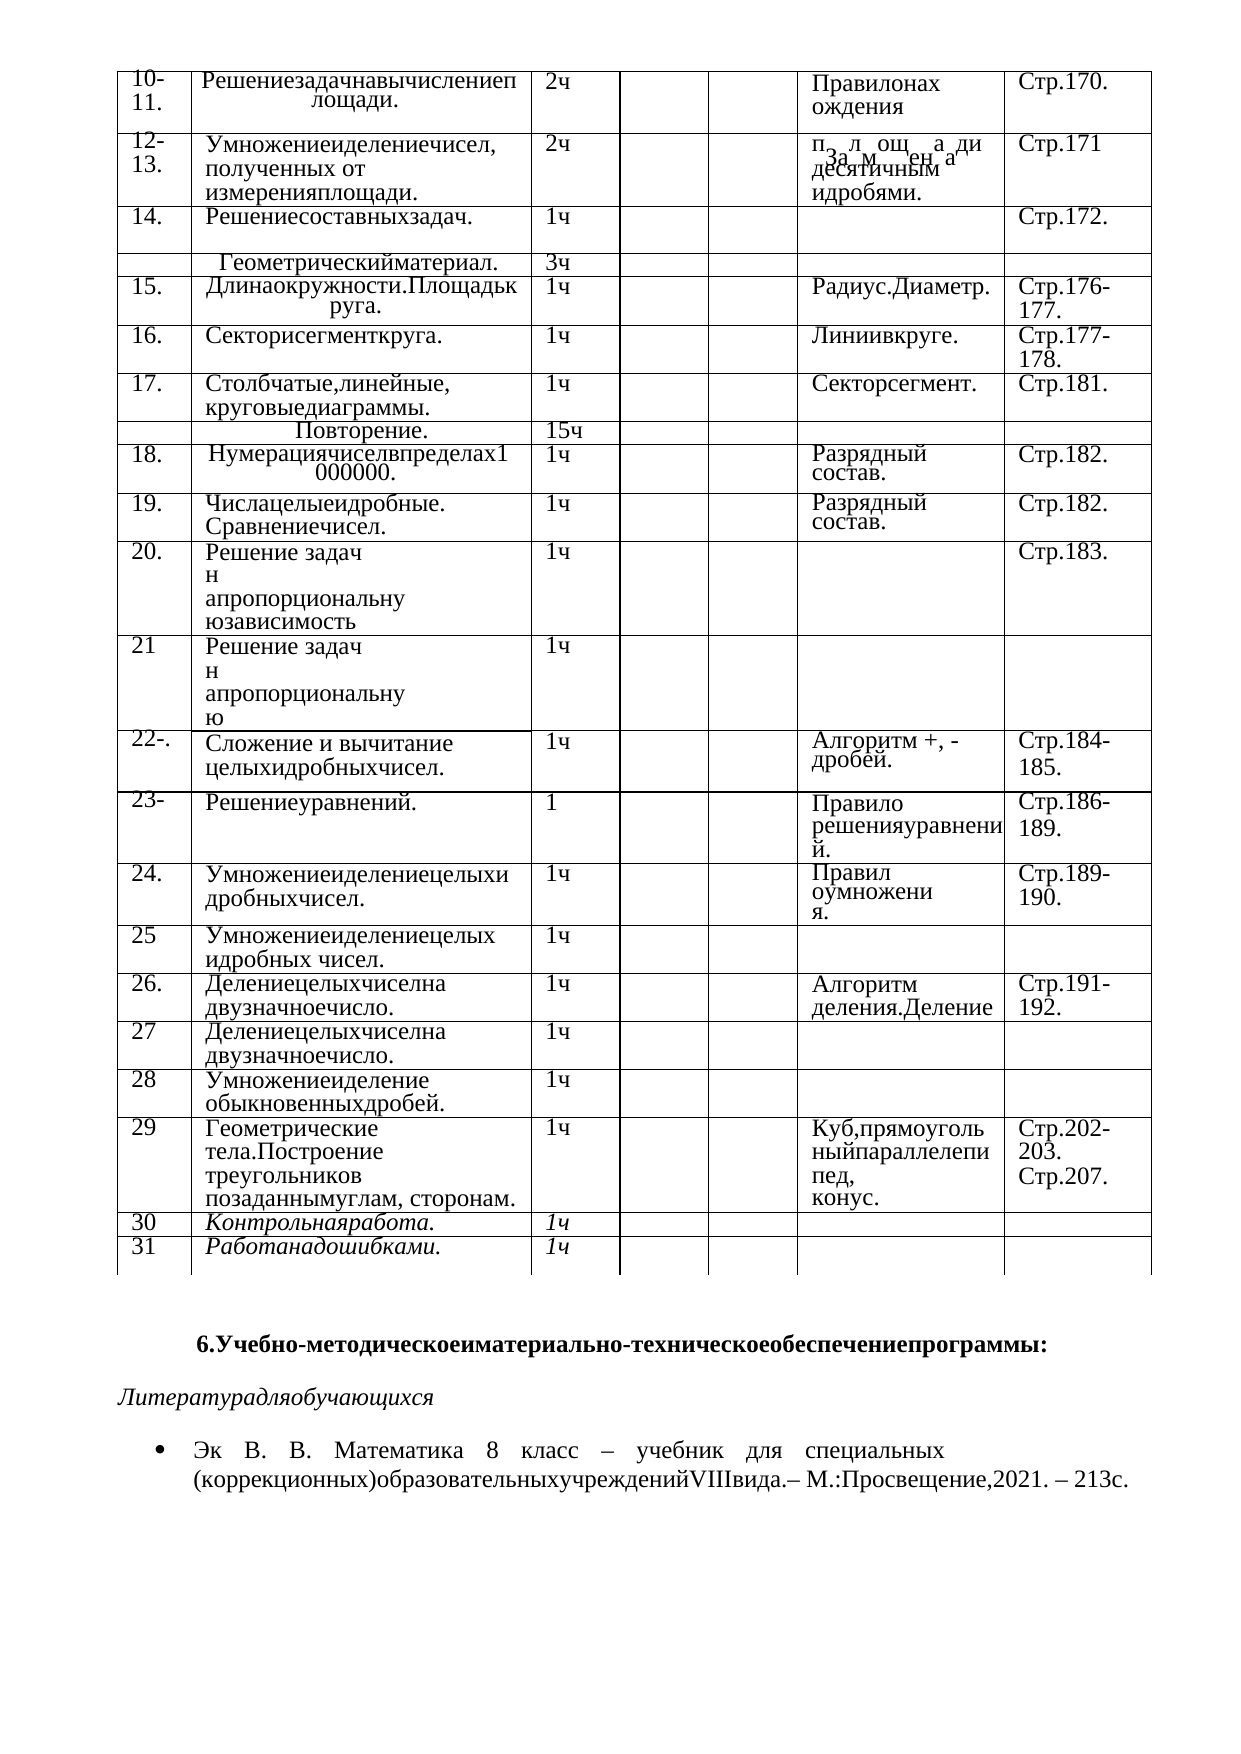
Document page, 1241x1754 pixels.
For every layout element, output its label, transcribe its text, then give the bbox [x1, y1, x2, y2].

table_cell 26. [118, 974, 191, 1021]
table_cell Работанадошибками. [192, 1237, 531, 1274]
table_cell 1ч [532, 1118, 619, 1212]
table_cell Нумерациячиселвпределах1000000. [192, 445, 531, 493]
table_cell [709, 926, 797, 973]
table_cell Решениесоставныхзадач. [192, 207, 531, 253]
table_cell [621, 1022, 708, 1069]
table_cell Решение задач напропорциональную [192, 636, 531, 730]
table_cell [621, 277, 708, 325]
table_cell Стр.171 [1005, 134, 1151, 206]
table_cell [1005, 254, 1151, 276]
table_cell [709, 974, 797, 1021]
table_cell 1ч [532, 636, 619, 730]
table_cell Стр.184- 185. [1005, 731, 1151, 791]
table_cell [1005, 1022, 1151, 1069]
table_cell Куб,прямоугольныйпараллелепипед, конус. [798, 1118, 1004, 1212]
table_cell [1005, 1070, 1151, 1117]
table_cell Длинаокружности.Площадькруга. [192, 277, 531, 325]
table_cell 1ч [532, 374, 619, 421]
table_cell 1ч [532, 731, 619, 791]
table_cell [709, 207, 797, 253]
table_cell Секторсегмент. [798, 374, 1004, 421]
table_cell 3ч [532, 254, 619, 276]
table_cell Геометрическийматериал. [192, 254, 531, 276]
table_cell [621, 636, 708, 730]
table_cell 2ч [532, 134, 619, 206]
table_cell Решение задач напропорциональнуюзависимость [192, 542, 531, 635]
table_cell 1ч [532, 326, 619, 373]
table_cell [621, 974, 708, 1021]
table_cell [709, 793, 797, 863]
table_cell 1ч [532, 864, 619, 925]
table_cell 25 [118, 926, 191, 973]
table_cell 27 [118, 1022, 191, 1069]
table_cell [621, 326, 708, 373]
table_cell Умножениеиделениецелых идробных чисел. [192, 926, 531, 973]
table_cell [798, 422, 1004, 444]
table_header Стр.170. [1005, 72, 1151, 133]
table_cell [709, 374, 797, 421]
table_cell 1ч [532, 926, 619, 973]
table_cell Линиивкруге. [798, 326, 1004, 373]
table_cell [798, 207, 1004, 253]
table_cell [709, 254, 797, 276]
table_cell 15. [118, 277, 191, 325]
table_cell 21 [118, 636, 191, 730]
table_cell 19. [118, 494, 191, 541]
table_cell [1005, 926, 1151, 973]
table_cell Секторисегменткруга. [192, 326, 531, 373]
table_cell Стр.177- 178. [1005, 326, 1151, 373]
table_cell Умножениеиделениецелыхидробныхчисел. [192, 864, 531, 925]
table_cell [621, 1070, 708, 1117]
table_cell [1005, 422, 1151, 444]
table_cell [798, 1022, 1004, 1069]
table_cell Правилоумножения. [798, 864, 1004, 925]
table_header [621, 72, 708, 133]
table_cell 1 [532, 793, 619, 863]
table_cell [621, 542, 708, 635]
table_cell [621, 1237, 708, 1274]
table_cell [621, 445, 708, 493]
table_header Правилонахождения [798, 72, 1004, 133]
table_cell 12- 13. [118, 134, 191, 206]
table_cell [621, 926, 708, 973]
table_cell [709, 1237, 797, 1274]
table_cell [798, 1070, 1004, 1117]
table_cell 20. [118, 542, 191, 635]
table_cell Стр.183. [1005, 542, 1151, 635]
table_cell 16. [118, 326, 191, 373]
table_cell Стр.182. [1005, 445, 1151, 493]
table_cell Стр.189- 190. [1005, 864, 1151, 925]
table_cell [798, 926, 1004, 973]
table_cell [621, 254, 708, 276]
table_cell Стр.172. [1005, 207, 1151, 253]
table_cell Геометрические тела.Построение треугольников позаданнымуглам, сторонам. [192, 1118, 531, 1212]
table_cell [709, 1022, 797, 1069]
table_cell [709, 542, 797, 635]
table_cell [709, 134, 797, 206]
table_cell [709, 636, 797, 730]
table_cell 22-. [118, 731, 191, 791]
table_cell Радиус.Диаметр. [798, 277, 1004, 325]
table_cell 29 [118, 1118, 191, 1212]
table_cell [621, 864, 708, 925]
table_cell 1ч [532, 1213, 619, 1236]
table_cell [798, 254, 1004, 276]
table_cell Разрядныйсостав. [798, 445, 1004, 493]
table_cell 1ч [532, 1022, 619, 1069]
table_header 2ч [532, 72, 619, 133]
table_header 10- 11. [118, 72, 191, 133]
subtitle Учебно-методическоеиматериально-техническоеобеспечениепрограммы: [196, 1329, 1203, 1357]
table_cell [709, 445, 797, 493]
table_cell [709, 1118, 797, 1212]
table_cell [621, 494, 708, 541]
table_cell Алгоритм деления.Деление [798, 974, 1004, 1021]
table_cell [709, 277, 797, 325]
table_cell [621, 1213, 708, 1236]
text Литературадляобучающихся [118, 1382, 1203, 1411]
table_cell 1ч [532, 277, 619, 325]
table_cell пЗалмощенаади десятичнымидробями. [798, 134, 1004, 206]
table_cell [621, 134, 708, 206]
table_cell 30 [118, 1213, 191, 1236]
table_cell [621, 374, 708, 421]
table_cell Правило решенияуравнений. [798, 793, 1004, 863]
table_cell [1005, 636, 1151, 730]
table_cell 1ч [532, 1070, 619, 1117]
table_cell 18. [118, 445, 191, 493]
table_cell Алгоритм +, -дробей. [798, 731, 1004, 791]
table_cell 1ч [532, 974, 619, 1021]
table_cell 14. [118, 207, 191, 253]
table_cell 17. [118, 374, 191, 421]
table_header Решениезадачнавычислениеплощади. [192, 72, 531, 133]
table_cell 31 [118, 1237, 191, 1274]
table_cell 24. [118, 864, 191, 925]
table_cell [118, 254, 191, 276]
table_cell [709, 731, 797, 791]
table_cell Решениеуравнений. [192, 793, 531, 863]
table_cell [1005, 1237, 1151, 1274]
table_cell [709, 1213, 797, 1236]
table_cell Разрядныйсостав. [798, 494, 1004, 541]
table_cell 1ч [532, 445, 619, 493]
table_cell Стр.202-203. Стр.207. [1005, 1118, 1151, 1212]
table_cell Стр.176- 177. [1005, 277, 1151, 325]
table_cell Столбчатые,линейные, круговыедиаграммы. [192, 374, 531, 421]
table_cell [1005, 1213, 1151, 1236]
table_cell Стр.191- 192. [1005, 974, 1151, 1021]
table_cell Стр.186- 189. [1005, 793, 1151, 863]
table_cell Делениецелыхчиселна двузначноечисло. [192, 1022, 531, 1069]
table_cell Умножениеиделениечисел, полученных от измеренияплощади. [192, 134, 531, 206]
table_cell Умножениеиделение обыкновенныхдробей. [192, 1070, 531, 1117]
table_cell [798, 1237, 1004, 1274]
table_cell [709, 494, 797, 541]
table_cell Сложение и вычитание целыхидробныхчисел. [192, 732, 531, 791]
table_cell [709, 864, 797, 925]
table_cell Стр.182. [1005, 494, 1151, 541]
table_cell 1ч [532, 1237, 619, 1274]
table_cell [621, 422, 708, 444]
list Эк В. В. Математика 8 класс – учебник для специальных (коррекционных)образовательныхучрежденийVIIIвида.– М.:Просвещение,2021. – 213с. [156, 1436, 1152, 1493]
table_cell [621, 1118, 708, 1212]
table_cell [709, 422, 797, 444]
table_cell Контрольнаяработа. [192, 1213, 531, 1236]
table_cell [118, 422, 191, 444]
table_cell [621, 207, 708, 253]
table_cell [709, 326, 797, 373]
table_cell Стр.181. [1005, 374, 1151, 421]
table_cell 28 [118, 1070, 191, 1117]
table_cell [798, 1213, 1004, 1236]
table_cell Числацелыеидробные. Сравнениечисел. [192, 494, 531, 541]
table_cell [621, 731, 708, 791]
table_cell [621, 793, 708, 863]
table_cell Делениецелыхчиселна двузначноечисло. [192, 974, 531, 1021]
table_header [709, 72, 797, 133]
table_cell 15ч [532, 422, 619, 444]
table_cell [798, 636, 1004, 730]
table_cell [798, 542, 1004, 635]
table_cell 1ч [532, 207, 619, 253]
table_cell 1ч [532, 542, 619, 635]
table_cell Повторение. [192, 422, 531, 444]
table_cell [709, 1070, 797, 1117]
table_cell 1ч [532, 494, 619, 541]
table_cell 23- [118, 793, 191, 863]
